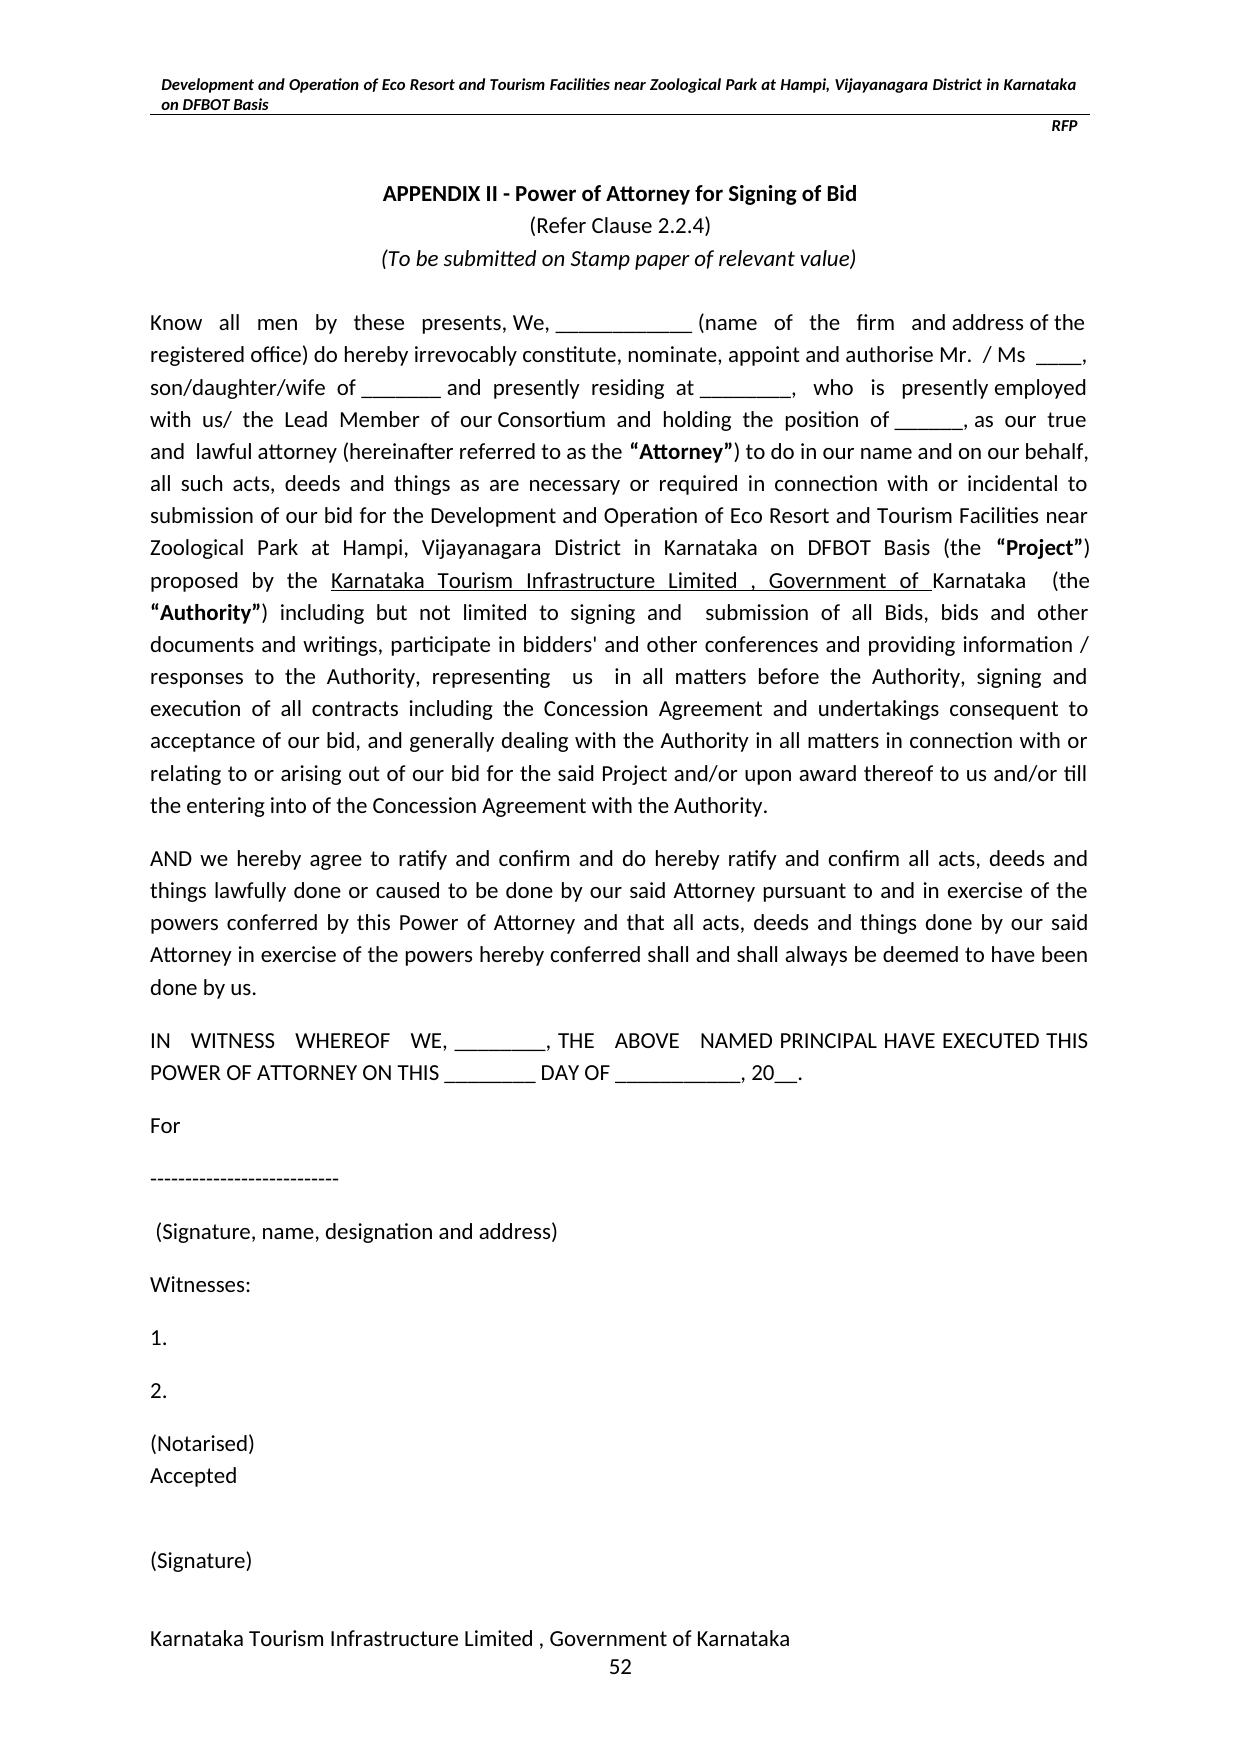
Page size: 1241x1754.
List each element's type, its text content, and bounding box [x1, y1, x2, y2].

text (Signature) [150, 1547, 1090, 1574]
text IN WITNESS WHEREOF WE, ________, THE ABOVE NAMED PRINCIPAL HAVE EXECUTED THIS POWER OF ATTORNEY ON THIS ________ DAY OF ___________, 20__. [150, 1026, 1090, 1086]
subtitle APPENDIX II - Power of Attorney for Signing of Bid [150, 179, 1090, 207]
text AND we hereby agree to ratify and confirm and do hereby ratify and confirm all acts, deeds and things lawfully done or caused to be done by our said Attorney pursuant to and in exercise of the powers conferred by this Power of Attorney and that all acts, deeds and things done by our said Attorney in exercise of the powers hereby conferred shall and shall always be deemed to have been done by us. [150, 844, 1090, 1001]
text Witnesses: [150, 1270, 1090, 1298]
text (Signature, name, designation and address) [150, 1217, 1090, 1245]
text --------------------------- [150, 1164, 1090, 1192]
text Know all men by these presents, We, ____________ (name of the firm and address of the registered office) do hereby irrevocably constitute, nominate, appoint and authorise Mr. / Ms ____, son/daughter/wife of _______ and presently residing at ________, who is presently employed with us/ the Lead Member of our Consortium and holding the position of ______, as our true and lawful attorney (hereinafter referred to as the “Attorney”) to do in our name and on our behalf, all such acts, deeds and things as are necessary or required in connection with or incidental to submission of our bid for the Development and Operation of Eco Resort and Tourism Facilities near Zoological Park at Hampi, Vijayanagara District in Karnataka on DFBOT Basis (the “Project”) proposed by the Karnataka Tourism Infrastructure Limited , Government of Karnataka (the “Authority”) including but not limited to signing and submission of all Bids, bids and other documents and writings, participate in bidders' and other conferences and providing information / responses to the Authority, representing us in all matters before the Authority, signing and execution of all contracts including the Concession Agreement and undertakings consequent to acceptance of our bid, and generally dealing with the Authority in all matters in connection with or relating to or arising out of our bid for the said Project and/or upon award thereof to us and/or till the entering into of the Concession Agreement with the Authority. [150, 308, 1090, 819]
text (Refer Clause 2.2.4) [150, 212, 1090, 240]
text 2. [150, 1376, 1090, 1404]
text (Notarised) [150, 1429, 1090, 1457]
text (To be submitted on Stamp paper of relevant value) [150, 244, 1090, 272]
text Accepted [150, 1461, 1090, 1489]
text For [150, 1111, 1090, 1139]
text 1. [150, 1323, 1090, 1351]
